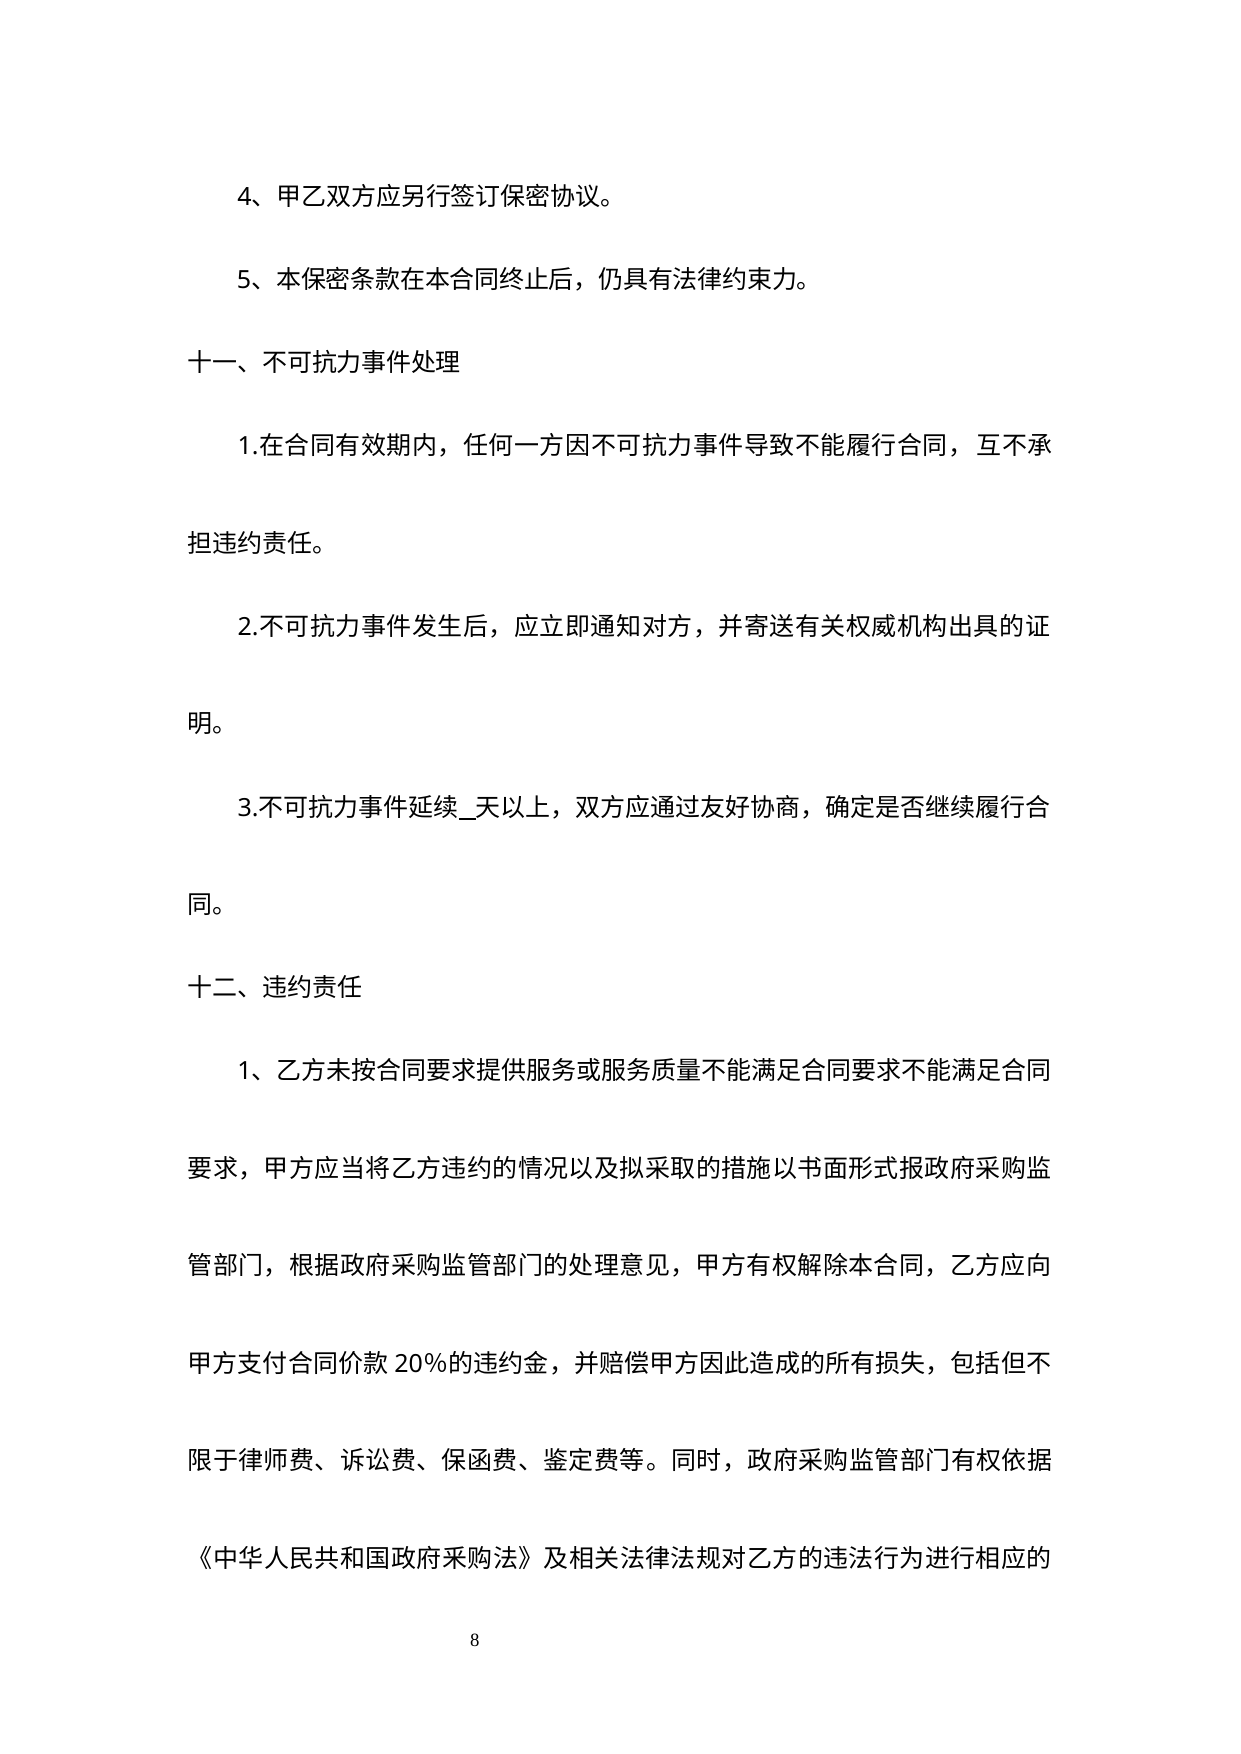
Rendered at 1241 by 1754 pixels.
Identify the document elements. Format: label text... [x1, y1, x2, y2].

text 3.不可抗力事件延续 天以上，双方应通过友好协商，确定是否继续履行合同。 [187, 773, 1053, 935]
text 十二、违约责任 [187, 953, 1053, 1018]
text 4、甲乙双方应另行签订保密协议。 [187, 162, 1053, 227]
text 十一、不可抗力事件处理 [187, 328, 1053, 393]
text 1.在合同有效期内，任何一方因不可抗力事件导致不能履行合同，互不承担违约责任。 [187, 411, 1053, 574]
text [187, 1036, 1053, 1589]
text 2.不可抗力事件发生后，应立即通知对方，并寄送有关权威机构出具的证明。 [187, 592, 1053, 754]
text 5、本保密条款在本合同终止后，仍具有法律约束力。 [187, 245, 1053, 310]
